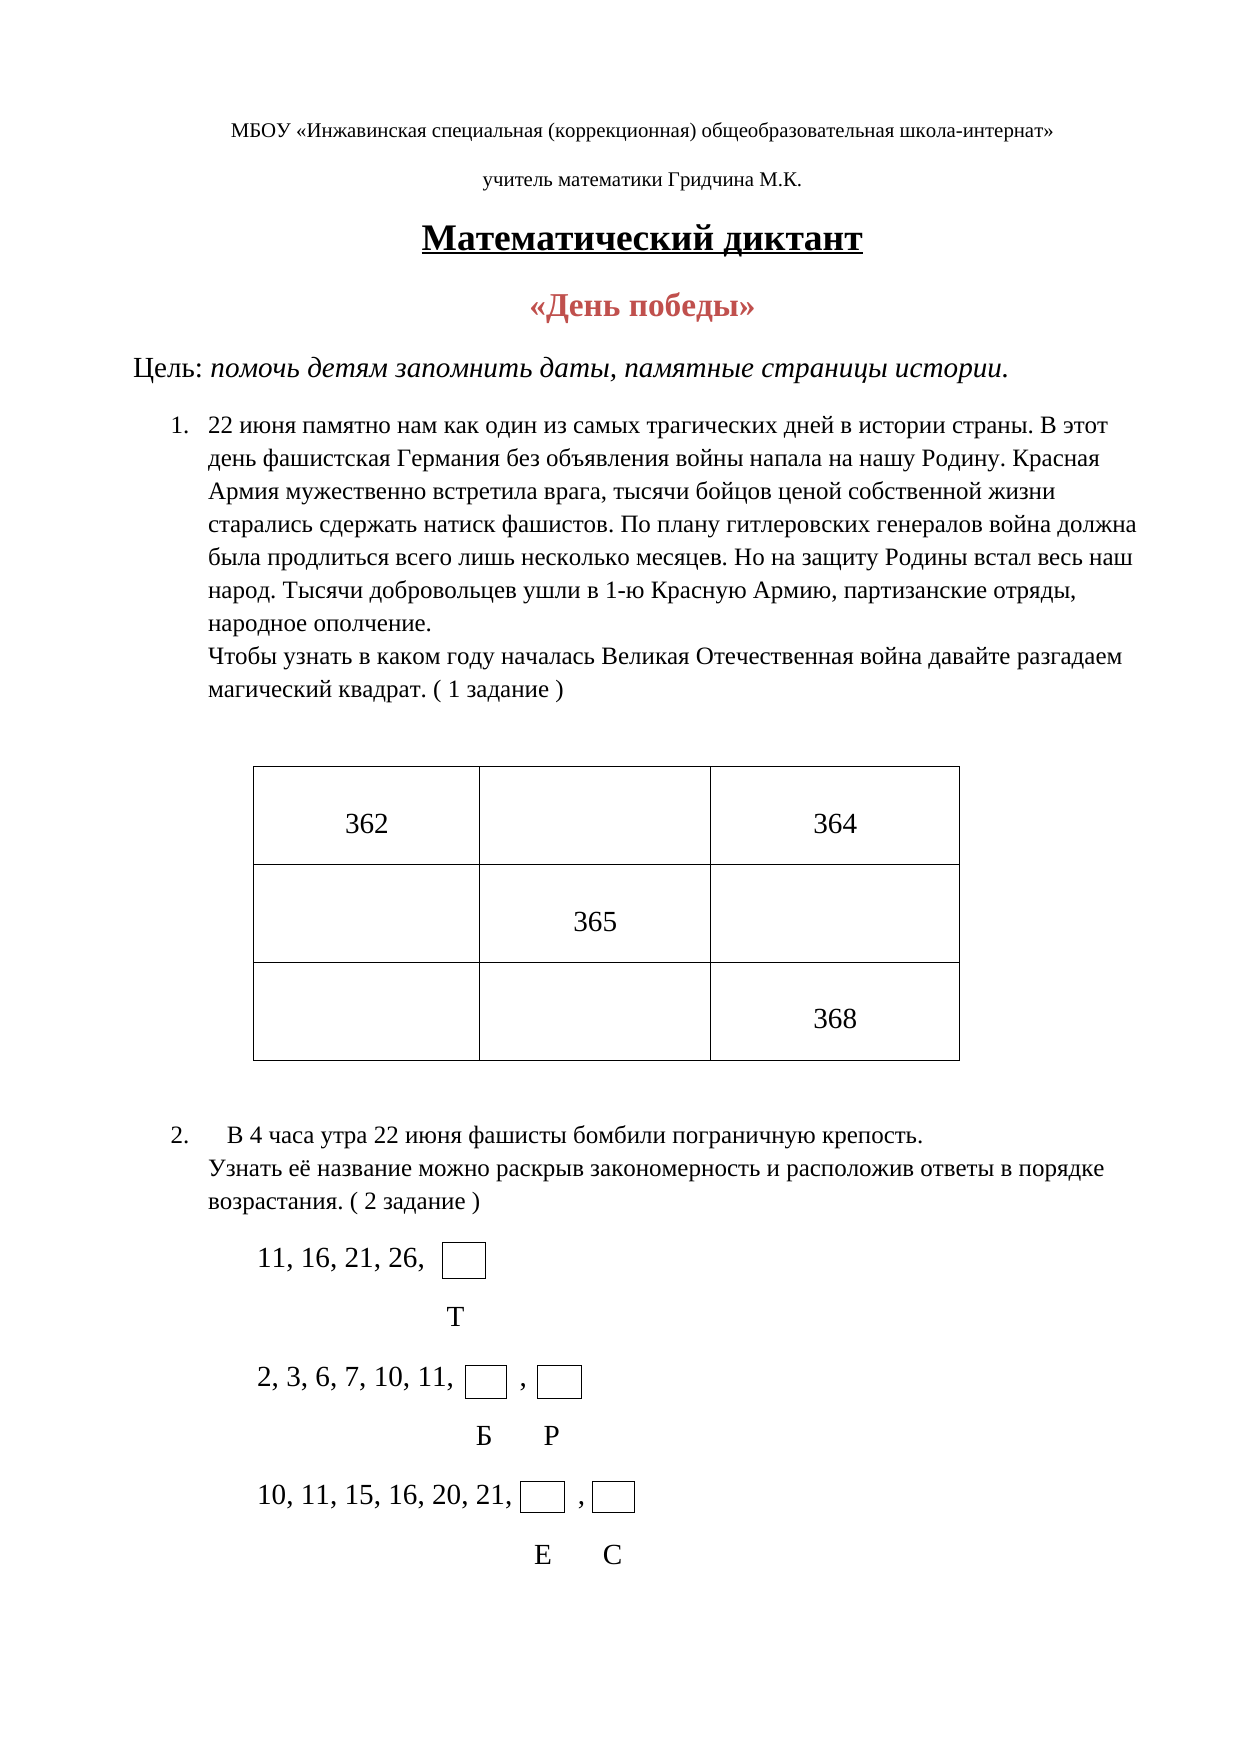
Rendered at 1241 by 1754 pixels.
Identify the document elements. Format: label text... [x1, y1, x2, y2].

text Т [133, 1299, 1152, 1333]
text Цель: помочь детям запомнить даты, памятные страницы истории. [133, 350, 1152, 384]
text Б Р [133, 1418, 1152, 1452]
text Математический диктант [133, 215, 1152, 258]
text 2, 3, 6, 7, 10, 11, 1 , , [133, 1359, 1152, 1392]
list 22 июня памятно нам как один из самых трагических дней в истории страны. В этот день фашистская Германия без объявления войны напала на нашу Родину. Красная Армия мужественно встретила врага, тысячи бойцов ценой собственной жизни старались сдержать натиск фашистов. По плану гитлеровских генералов война должна была продлиться всего лишь несколько месяцев. Но на защиту Родины встал весь наш народ. Тысячи добровольцев ушли в 1-ю Красную Армию, партизанские отряды, народное ополчение. [170, 410, 1152, 637]
list Узнать её название можно раскрыв закономерность и расположив ответы в порядке возрастания. ( 2 задание ) [208, 1153, 1152, 1215]
text Е С [133, 1537, 1152, 1570]
table_cell 365 [480, 865, 710, 962]
text 11, 16, 21, 26, [133, 1240, 1152, 1273]
table_header [480, 767, 710, 864]
text «День победы» [133, 285, 1152, 324]
list В 4 часа утра 22 июня фашисты бомбили пограничную крепость. [170, 1120, 1152, 1149]
table_cell [711, 865, 959, 962]
list Чтобы узнать в каком году началась Великая Отечественная война давайте разгадаем магический квадрат. ( 1 задание ) [208, 641, 1152, 703]
text МБОУ «Инжавинская специальная (коррекционная) общеобразовательная школа-интернат» [133, 118, 1152, 142]
text 10, 11, 15, 16, 20, 21, , [133, 1477, 1152, 1511]
text учитель математики Гридчина М.К. [133, 167, 1152, 191]
table_cell [254, 865, 479, 962]
table_cell [254, 963, 479, 1060]
table_header 364 [711, 767, 959, 864]
table_header 362 [254, 767, 479, 864]
table_cell [480, 963, 710, 1060]
table_cell 368 [711, 963, 959, 1060]
